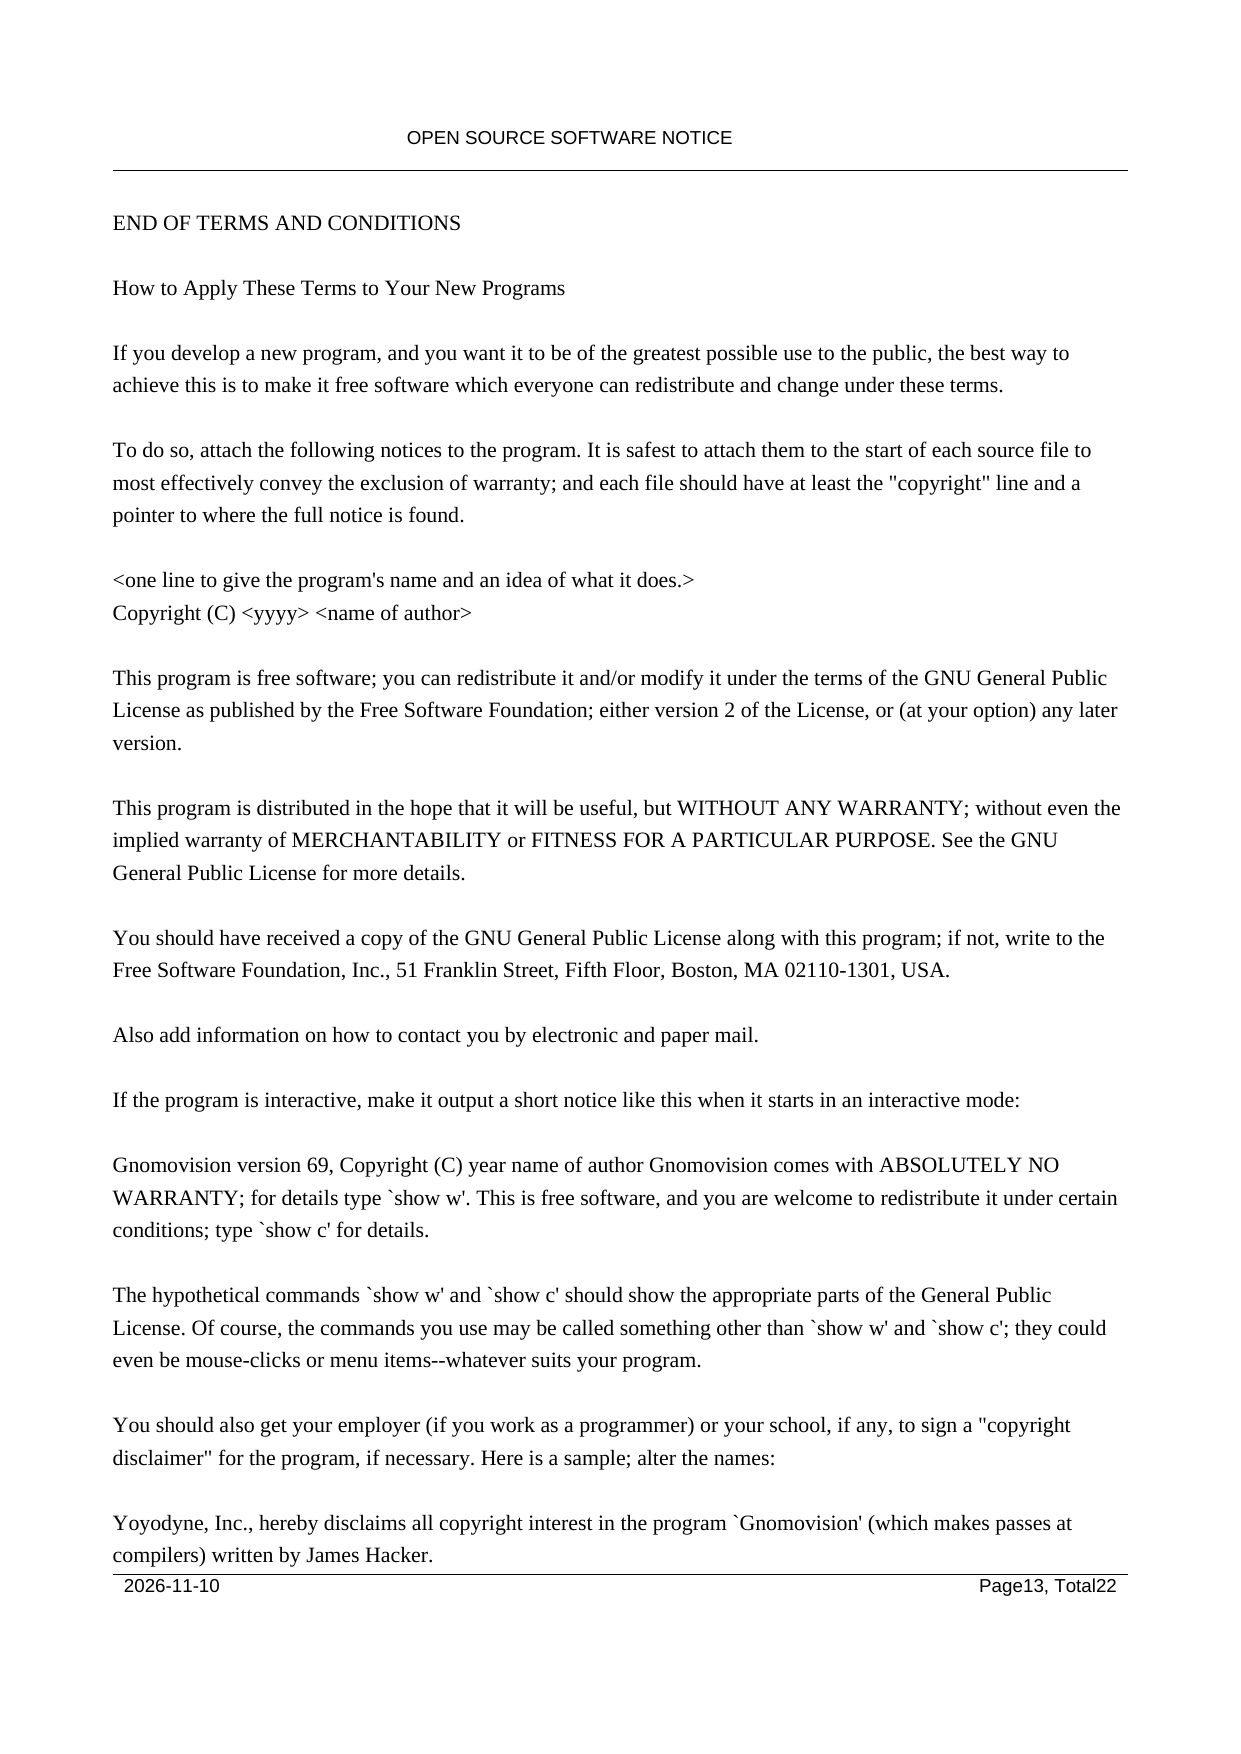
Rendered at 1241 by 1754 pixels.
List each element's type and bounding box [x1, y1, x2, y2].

text [112, 206, 1128, 1571]
